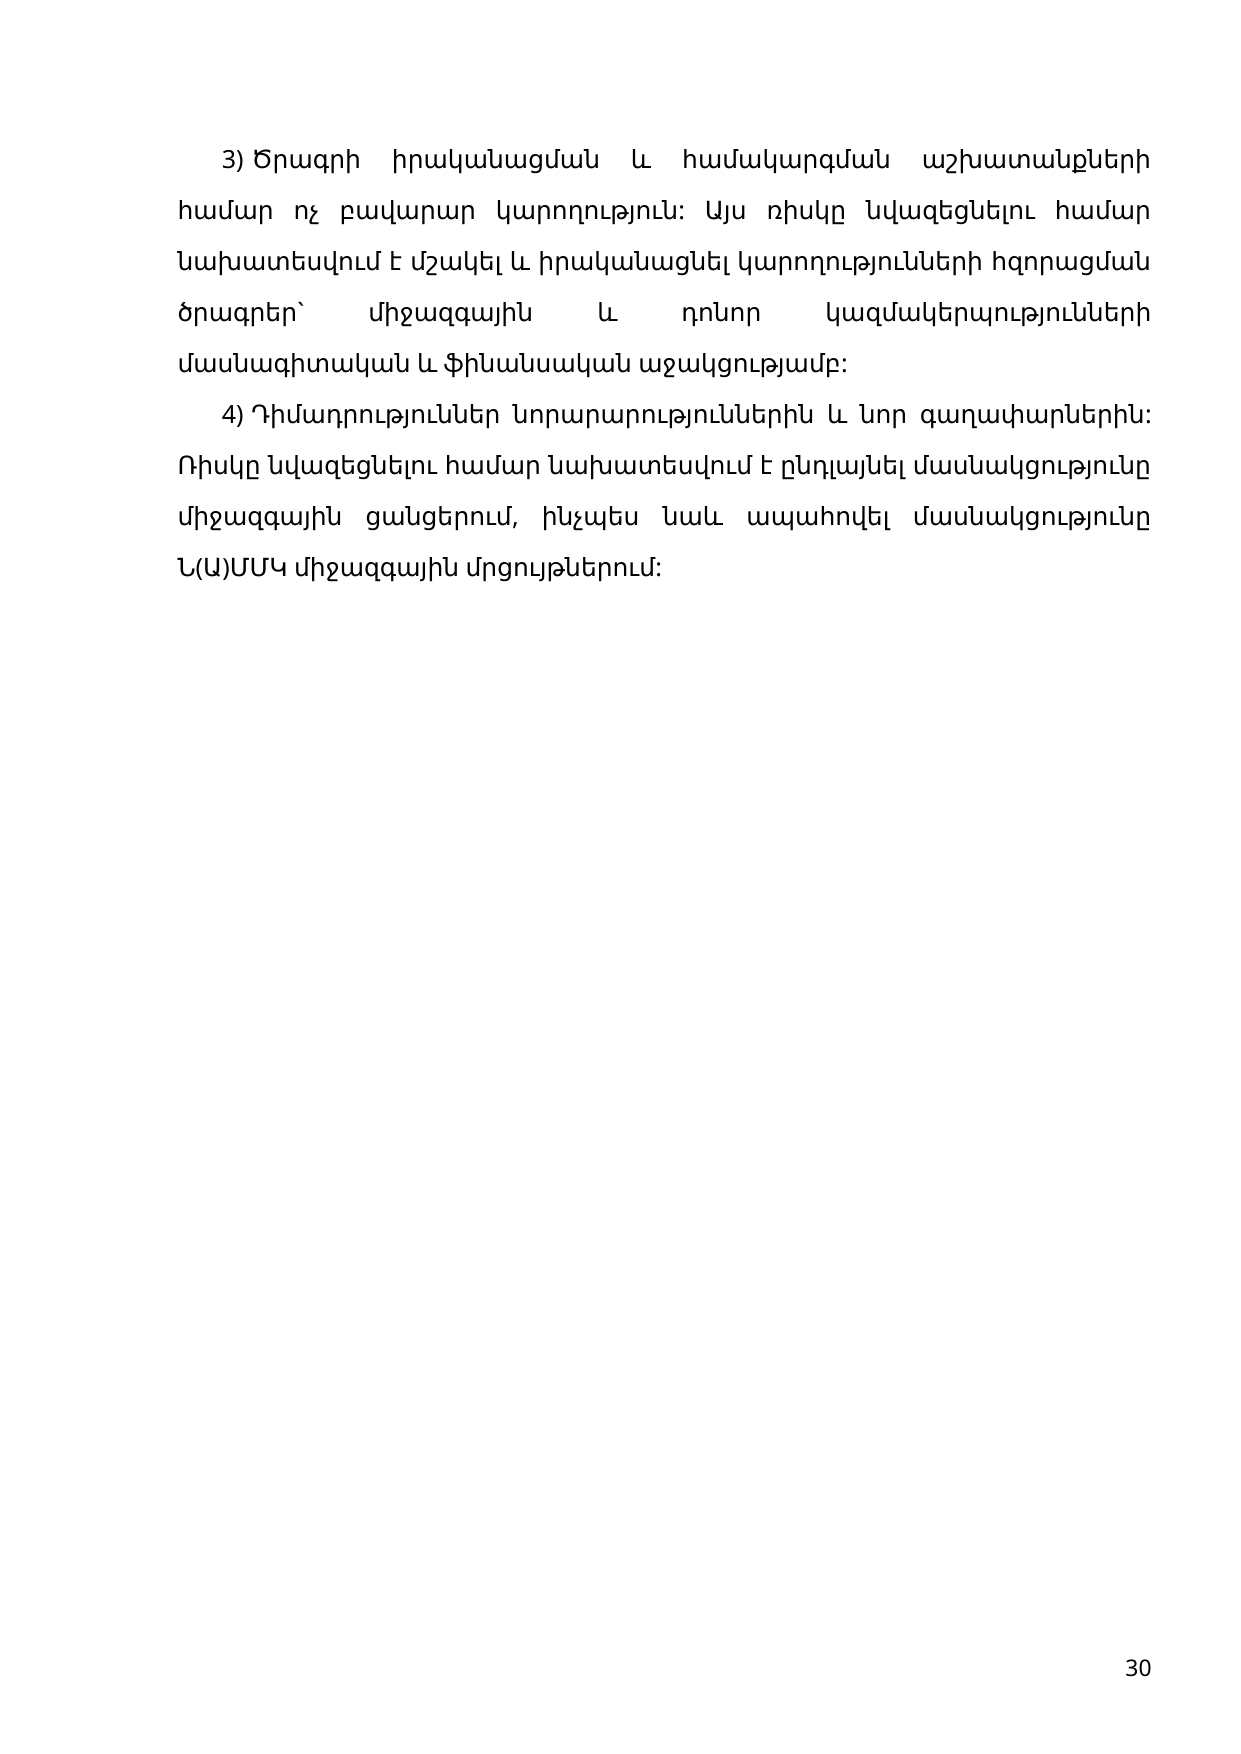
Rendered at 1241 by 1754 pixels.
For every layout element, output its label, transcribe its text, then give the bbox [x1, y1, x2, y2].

list Դիմադրություններ նորարարություններին և նոր գաղափարներին: Ռիսկը նվազեցնելու համար նախատեսվում է ընդլայնել մասնակցությունը միջազգային ցանցերում, ինչպես նաև ապահովել մասնակցությունը Ն(Ա)ՄՄԿ միջազգային մրցույթներում: [177, 397, 1152, 584]
list Ծրագրի իրականացման և համակարգման աշխատանքների համար ոչ բավարար կարողություն: Այս ռիսկը նվազեցնելու համար նախատեսվում է մշակել և իրականացնել կարողությունների հզորացման ծրագրեր` միջազգային և դոնոր կազմակերպությունների մասնագիտական և ֆինանսական աջակցությամբ: [177, 142, 1152, 380]
